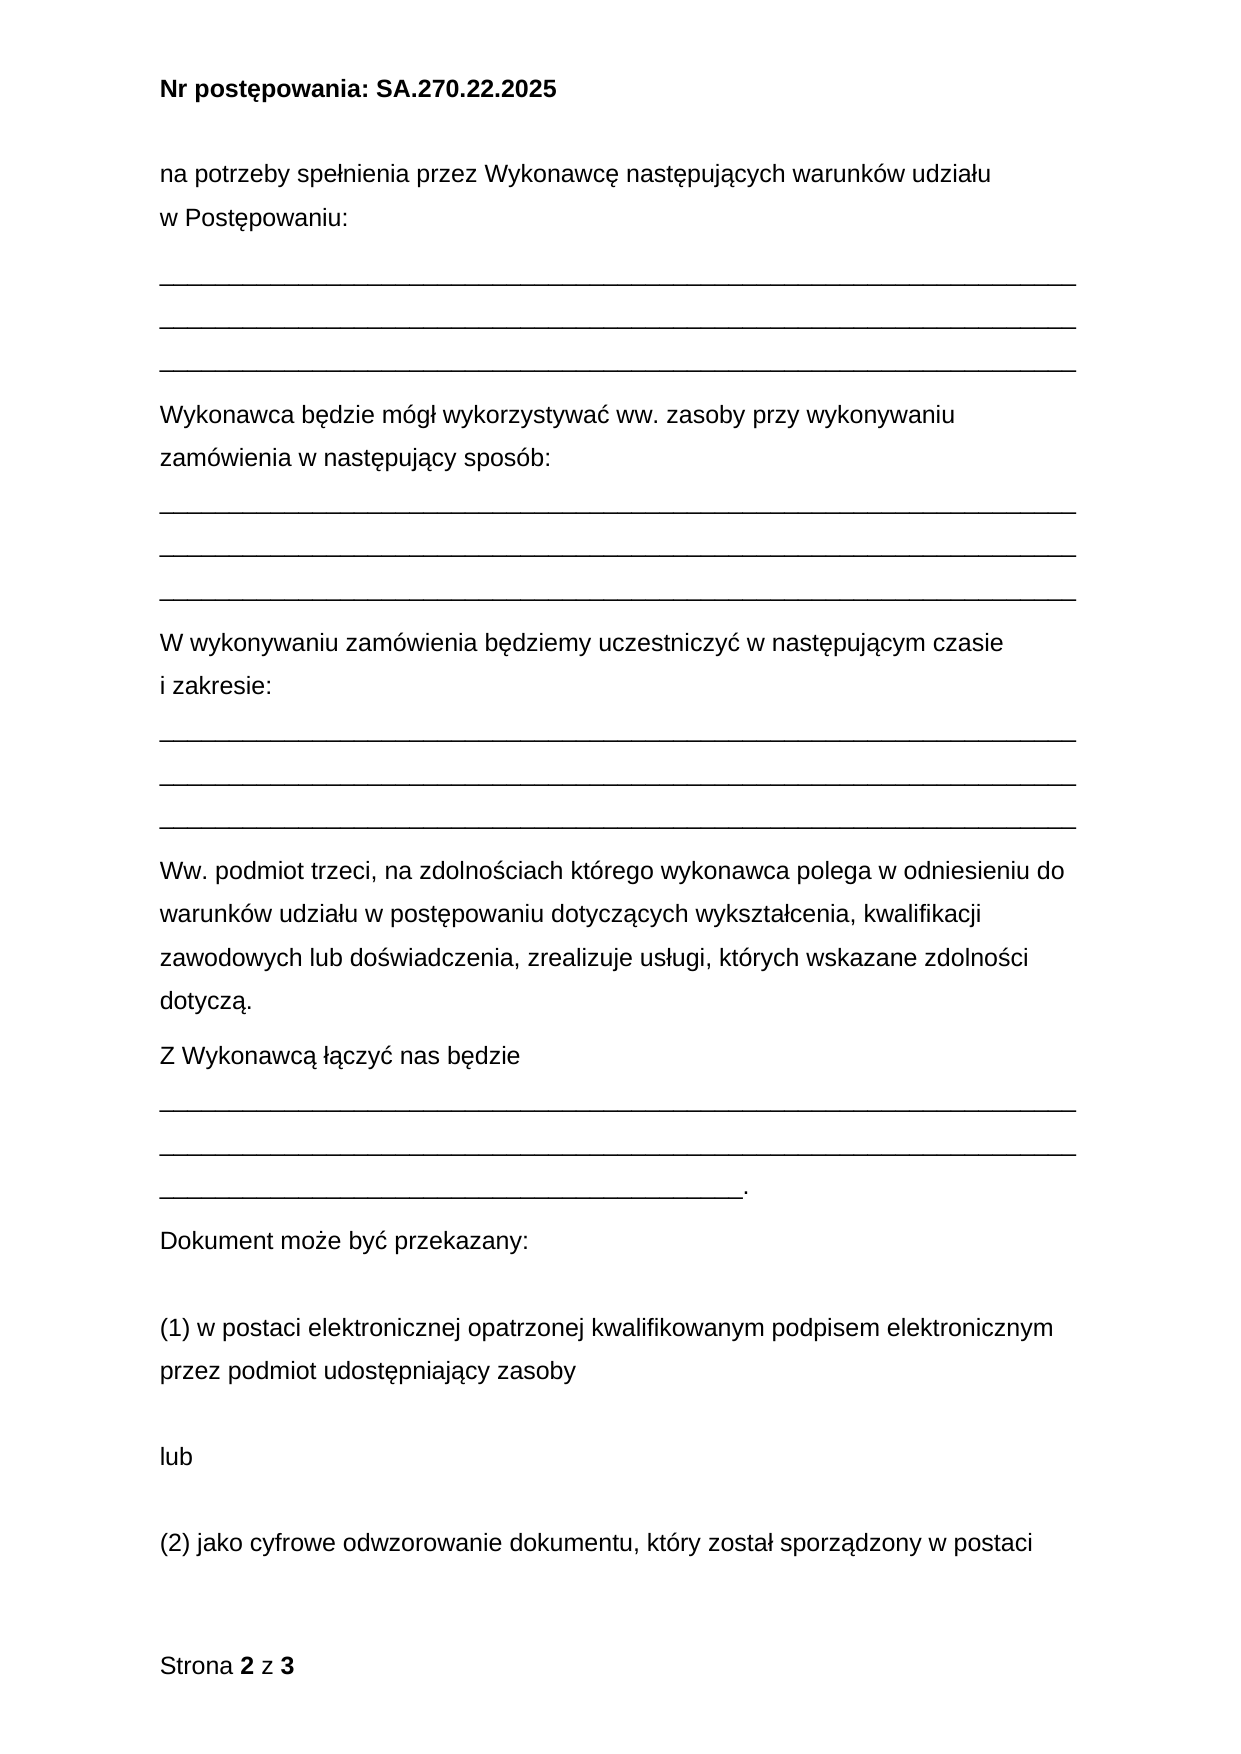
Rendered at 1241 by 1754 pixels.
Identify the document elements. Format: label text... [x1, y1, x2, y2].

text na potrzeby spełnienia przez Wykonawcę następujących warunków udziału w Postępowaniu: [159, 159, 1081, 231]
text Z Wykonawcą łączyć nas będzie ______________________________________________________________________________________________________________________________________________________________________________. [159, 1041, 1081, 1199]
text Ww. podmiot trzeci, na zdolnościach którego wykonawca polega w odniesieniu do warunków udziału w postępowaniu dotyczących wykształcenia, kwalifikacji zawodowych lub doświadczenia, zrealizuje usługi, których wskazane zdolności dotyczą. [159, 856, 1081, 1014]
text W wykonywaniu zamówienia będziemy uczestniczyć w następującym czasie i zakresie: ______________________________________________________________________________________________________________________________________________________________________________________________________ [159, 628, 1081, 829]
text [159, 1226, 1081, 1557]
text ______________________________________________________________________________________________________________________________________________________________________________________________________ [159, 258, 1081, 373]
text Wykonawca będzie mógł wykorzystywać ww. zasoby przy wykonywaniu zamówienia w następujący sposób: ______________________________________________________________________________________________________________________________________________________________________________________________________ [159, 400, 1081, 601]
